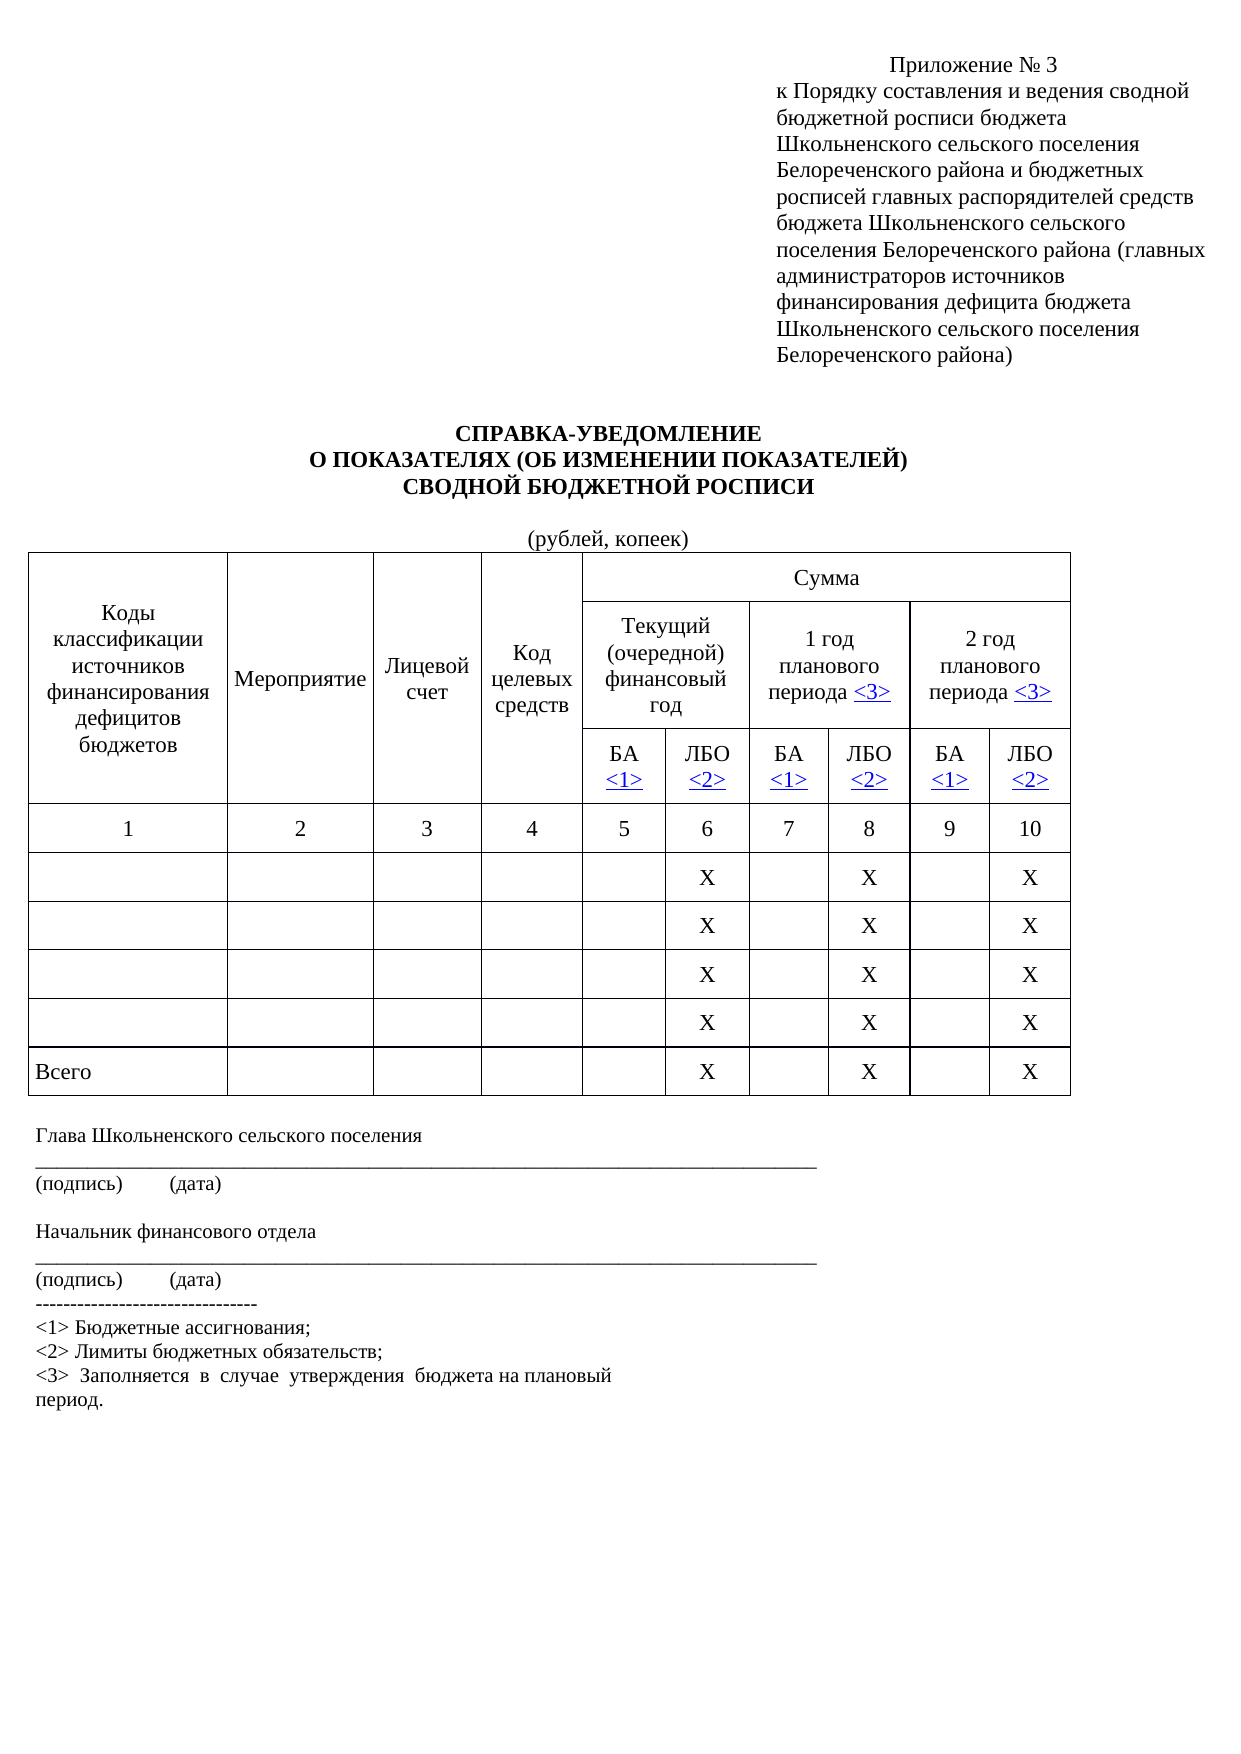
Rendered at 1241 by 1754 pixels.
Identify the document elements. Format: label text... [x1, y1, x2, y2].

table_cell X [666, 853, 749, 901]
title СПРАВКА-УВЕДОМЛЕНИЕ [35, 420, 1181, 446]
text (подпись) (дата) [35, 1171, 1181, 1195]
table_cell [228, 853, 373, 901]
table_cell [228, 950, 373, 998]
table_cell 4 [482, 804, 582, 852]
table_cell X [829, 902, 909, 949]
table_cell X [666, 902, 749, 949]
table_cell X [990, 999, 1070, 1046]
table_cell 2 [228, 804, 373, 852]
table_cell 10 [990, 804, 1070, 852]
table_cell 1 [29, 804, 227, 852]
table_cell [29, 853, 227, 901]
table_cell ЛБО <2> [990, 729, 1070, 803]
table_cell [583, 853, 665, 901]
table_cell ЛБО <2> [666, 729, 749, 803]
table_cell [583, 1048, 665, 1095]
table_header Мероприятие [228, 553, 373, 803]
table_cell БА <1> [750, 729, 828, 803]
table_cell [482, 1048, 582, 1095]
table_cell [482, 902, 582, 949]
table_cell [228, 1048, 373, 1095]
table_cell [374, 999, 481, 1046]
table_header Лицевой счет [374, 553, 481, 803]
text период. [35, 1387, 1181, 1411]
table_cell [228, 999, 373, 1046]
table_cell 5 [583, 804, 665, 852]
title О ПОКАЗАТЕЛЯХ (ОБ ИЗМЕНЕНИИ ПОКАЗАТЕЛЕЙ) [35, 446, 1181, 473]
table_cell [482, 999, 582, 1046]
table_cell Всего [29, 1048, 227, 1095]
text <2> Лимиты бюджетных обязательств; [35, 1339, 1181, 1363]
table_cell X [990, 1048, 1070, 1095]
table_cell X [829, 1048, 909, 1095]
table_cell 8 [829, 804, 909, 852]
table_cell 6 [666, 804, 749, 852]
table_cell [29, 950, 227, 998]
text Начальник финансового отдела [35, 1219, 1181, 1243]
title СВОДНОЙ БЮДЖЕТНОЙ РОСПИСИ [35, 473, 1181, 499]
table_cell [583, 999, 665, 1046]
table_cell [750, 950, 828, 998]
text ___________________________________________________________________________ [35, 1147, 1181, 1171]
table_header Код целевых средств [482, 553, 582, 803]
table_cell X [666, 1048, 749, 1095]
table_cell БА <1> [583, 729, 665, 803]
table_cell [374, 950, 481, 998]
table_cell 3 [374, 804, 481, 852]
table_cell [374, 853, 481, 901]
table_cell [374, 902, 481, 949]
table_header Сумма [583, 553, 1070, 601]
text <3> Заполняется в случае утверждения бюджета на плановый [35, 1363, 1181, 1387]
table_cell [228, 902, 373, 949]
table_cell [482, 853, 582, 901]
table_cell [750, 1048, 828, 1095]
table_cell БА <1> [911, 729, 989, 803]
table_cell 1 год планового периода <3> [750, 602, 909, 728]
table_cell X [990, 950, 1070, 998]
table_cell [750, 853, 828, 901]
text Приложение № 3 [35, 51, 1181, 77]
table_cell X [990, 853, 1070, 901]
table_header Коды классификации источников финансирования дефицитов бюджетов [29, 553, 227, 803]
table_cell [583, 950, 665, 998]
text ___________________________________________________________________________ [35, 1243, 1181, 1267]
table_cell [911, 1048, 989, 1095]
table_cell [750, 902, 828, 949]
table_cell 2 год планового периода <3> [911, 602, 1070, 728]
table_cell [911, 999, 989, 1046]
text (подпись) (дата) [35, 1267, 1181, 1291]
text Глава Школьненского сельского поселения [35, 1122, 1181, 1147]
table_cell [911, 853, 989, 901]
table_cell X [990, 902, 1070, 949]
table_cell [911, 950, 989, 998]
table_cell Текущий (очередной) финансовый год [583, 602, 749, 728]
table_header к Порядку составления и ведения сводной бюджетной росписи бюджета Школьненского сельского поселения Белореченского района и бюджетных росписей главных распорядителей средств бюджета Школьненского сельского поселения Белореченского района (главных администраторов источников финансирования дефицита бюджета Школьненского сельского поселения Белореченского района) [765, 78, 1231, 367]
table_cell 7 [750, 804, 828, 852]
table_cell [750, 999, 828, 1046]
table_cell [374, 1048, 481, 1095]
text -------------------------------- [35, 1291, 1181, 1315]
table_cell [583, 902, 665, 949]
table_cell ЛБО <2> [829, 729, 909, 803]
text <1> Бюджетные ассигнования; [35, 1315, 1181, 1339]
table_cell X [829, 999, 909, 1046]
table_cell 9 [911, 804, 989, 852]
table_cell X [829, 950, 909, 998]
table_cell X [666, 950, 749, 998]
table_cell X [829, 853, 909, 901]
text (рублей, копеек) [35, 526, 1181, 552]
table_cell X [666, 999, 749, 1046]
table_cell [911, 902, 989, 949]
table_cell [29, 999, 227, 1046]
table_cell [482, 950, 582, 998]
table_cell [29, 902, 227, 949]
